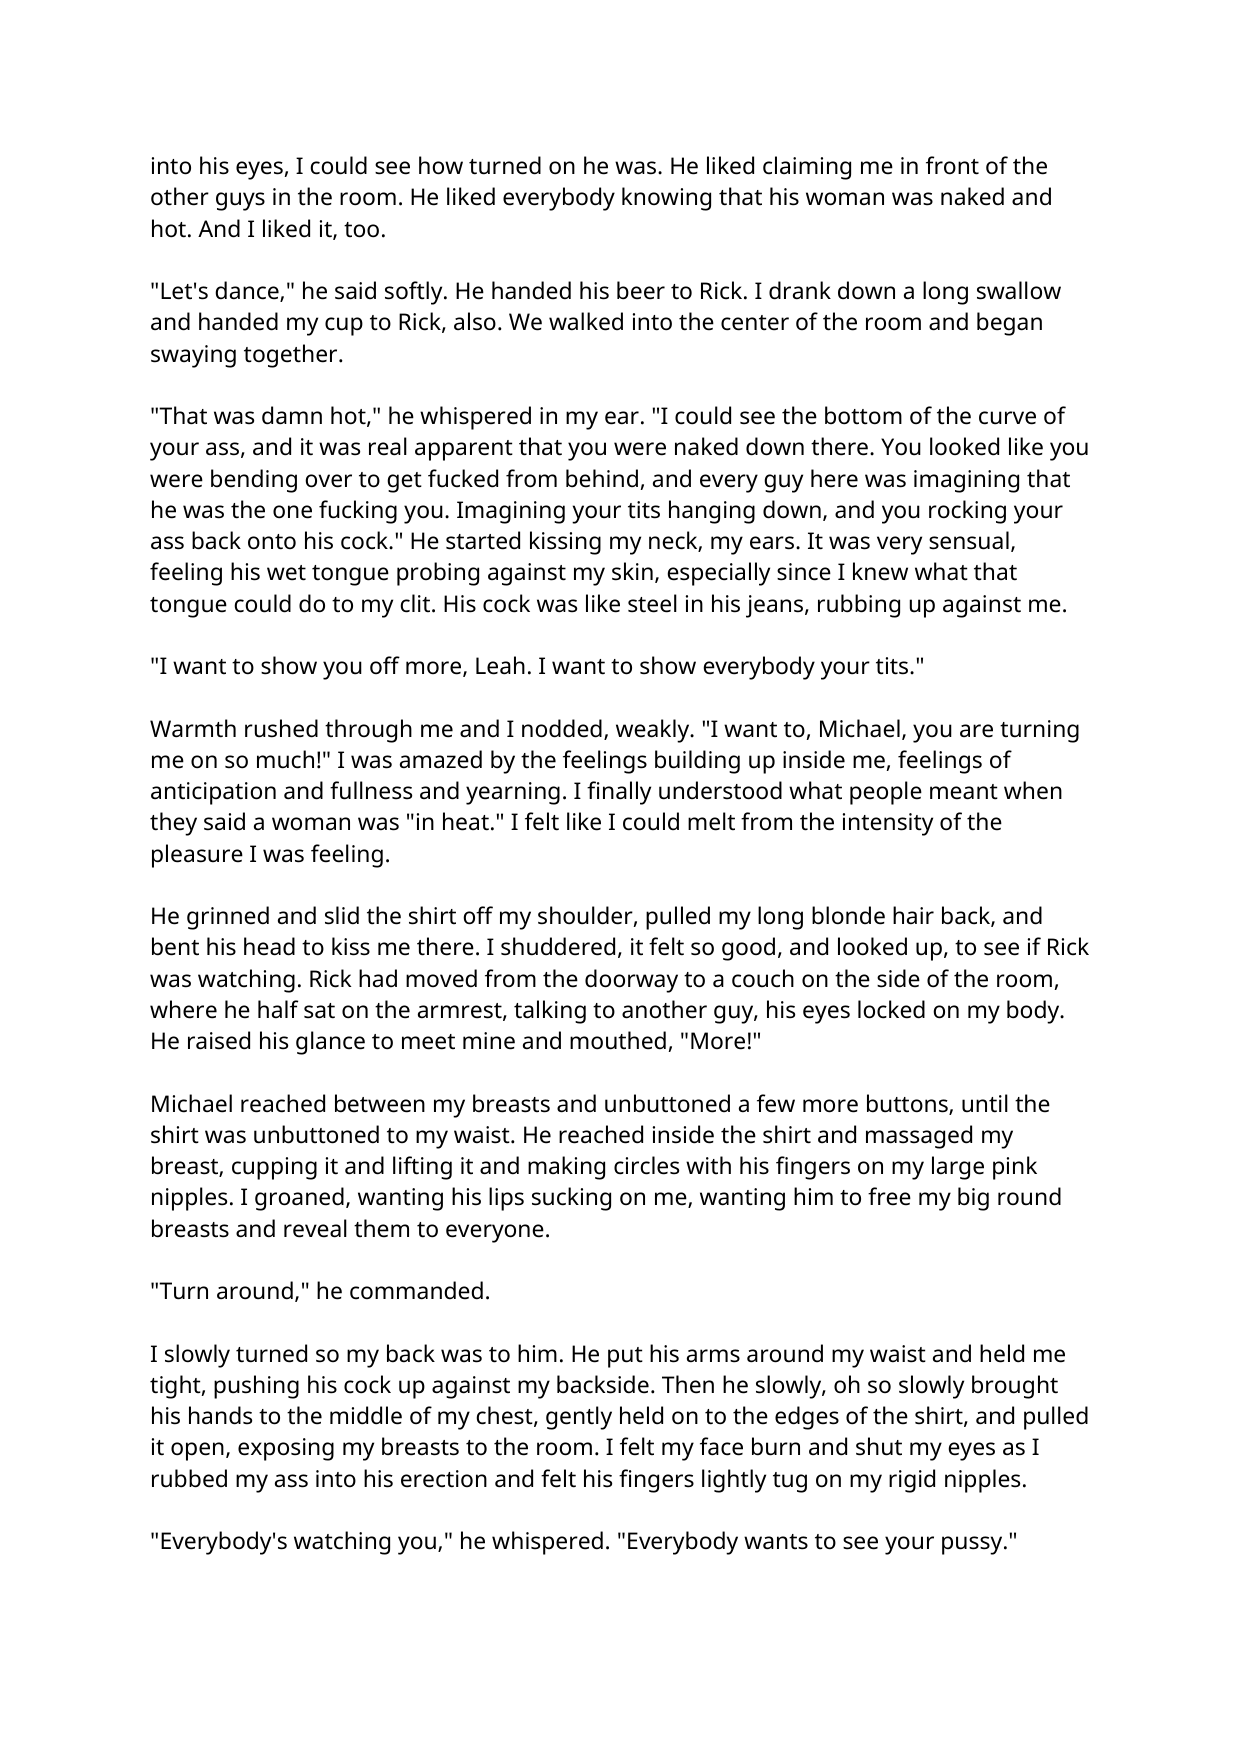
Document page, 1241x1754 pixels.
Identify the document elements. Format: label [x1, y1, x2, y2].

text [150, 150, 1090, 1587]
